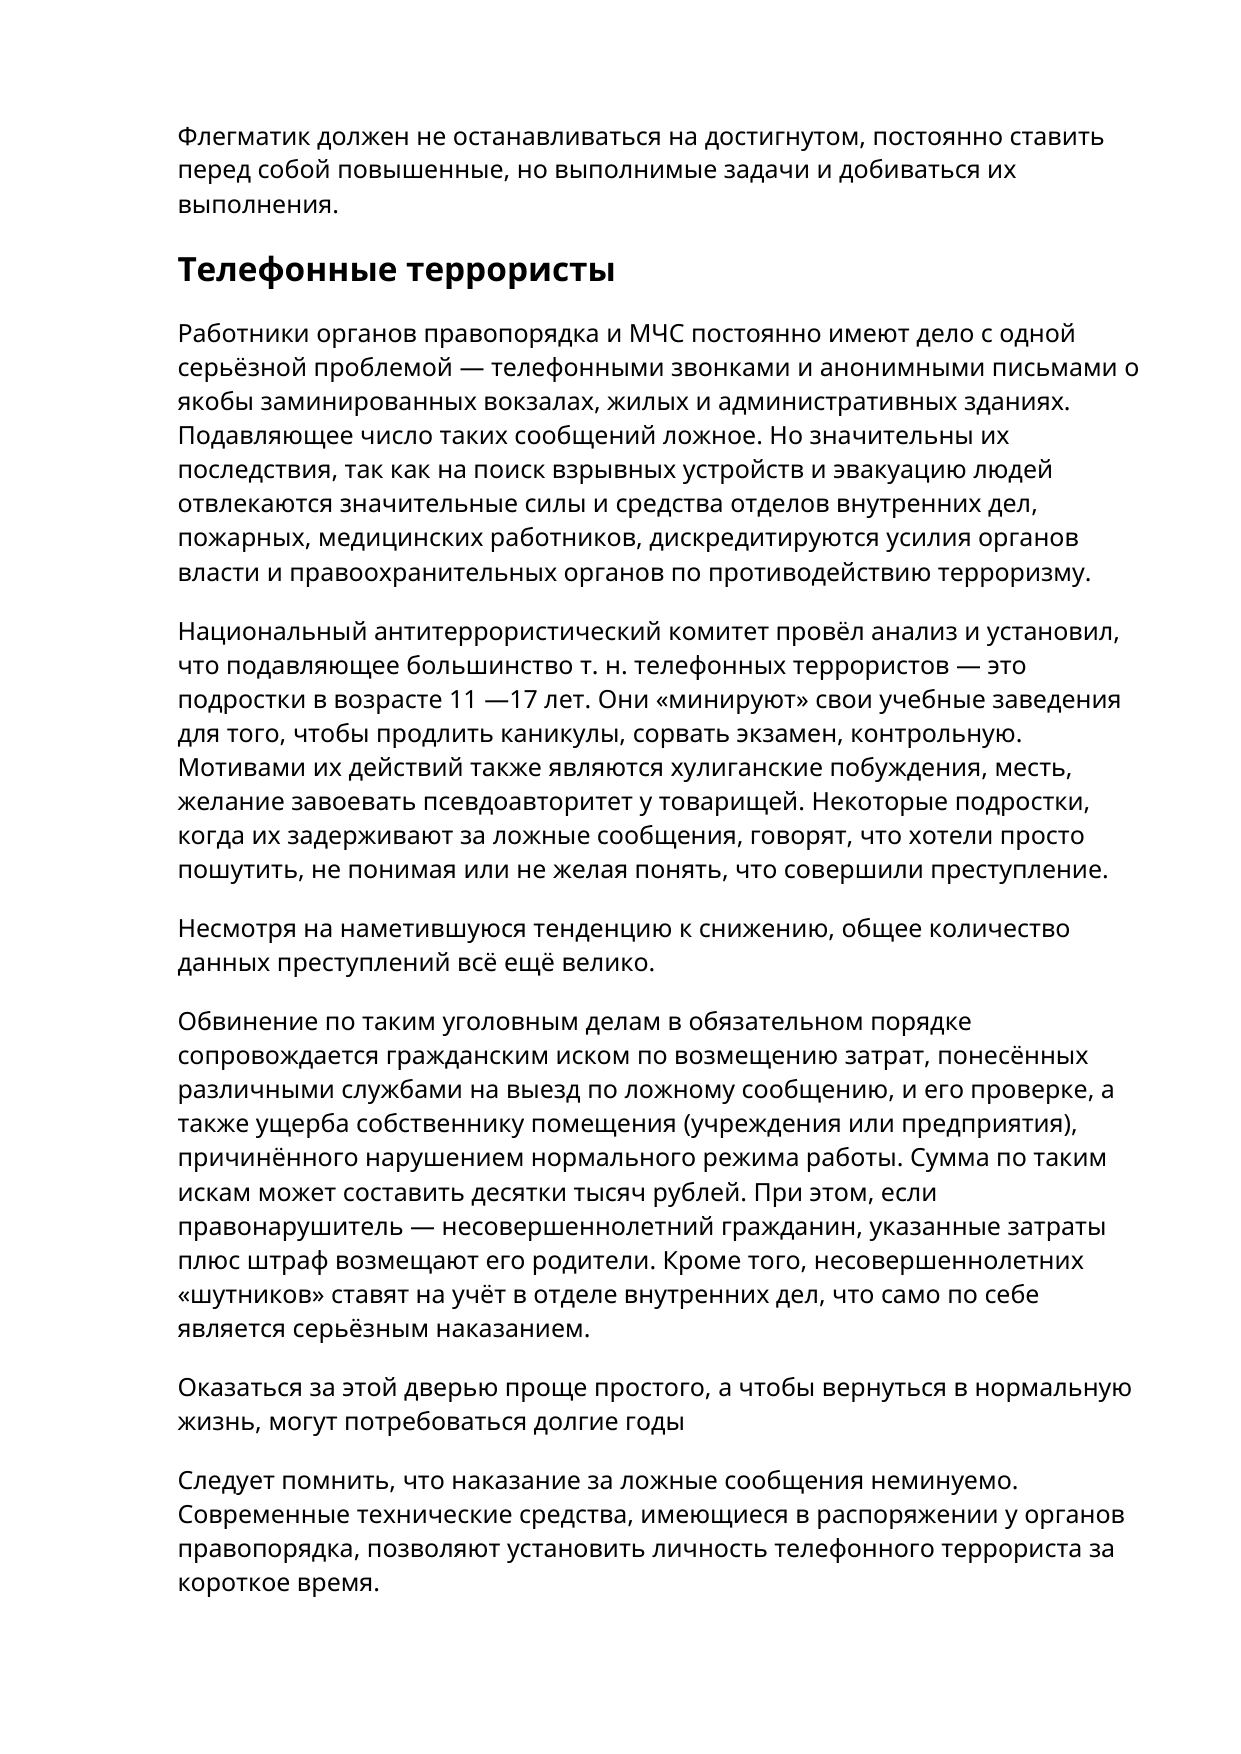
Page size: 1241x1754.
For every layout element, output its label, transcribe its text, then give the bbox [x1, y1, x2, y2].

text Национальный антитеррористический комитет провёл анализ и установил, что подавляющее большинство т. н. телефонных террористов — это подростки в возрасте 11 —17 лет. Они «минируют» свои учебные заведения для того, чтобы продлить каникулы, сорвать экзамен, контрольную. Мотивами их действий также являются хулиганские побуждения, месть, желание завоевать псевдоавторитет у товарищей. Некоторые подростки, когда их задерживают за ложные сообщения, говорят, что хотели просто пошутить, не понимая или не желая понять, что совершили преступление. [177, 613, 1152, 886]
text Оказаться за этой дверью проще простого, а чтобы вернуться в нормальную жизнь, могут потребоваться долгие годы [177, 1369, 1152, 1438]
text Флегматик должен не останавливаться на достигнутом, постоянно ставить перед собой повышенные, но выполнимые задачи и добиваться их выполнения. [177, 118, 1152, 220]
text Телефонные террористы [177, 245, 1152, 291]
text Обвинение по таким уголовным делам в обязательном порядке сопровождается гражданским иском по возмещению затрат, понесённых различными службами на выезд по ложному сообщению, и его проверке, а также ущерба собственнику помещения (учреждения или предприятия), причинённого нарушением нормального режима работы. Сумма по таким искам может составить десятки тысяч рублей. При этом, если правонарушитель — несовершеннолетний гражданин, указанные затраты плюс штраф возмещают его родители. Кроме того, несовершеннолетних «шутников» ставят на учёт в отделе внутренних дел, что само по себе является серьёзным наказанием. [177, 1004, 1152, 1344]
text Несмотря на наметившуюся тенденцию к снижению, общее количество данных преступлений всё ещё велико. [177, 911, 1152, 979]
text Следует помнить, что наказание за ложные сообщения неминуемо. Современные технические средства, имеющиеся в распоряжении у органов правопорядка, позволяют установить личность телефонного террориста за короткое время. [177, 1463, 1152, 1599]
text Работники органов правопорядка и МЧС постоянно имеют дело с одной серьёзной проблемой — телефонными звонками и анонимными письмами о якобы заминированных вокзалах, жилых и административных зданиях. Подавляющее число таких сообщений ложное. Но значительны их последствия, так как на поиск взрывных устройств и эвакуацию людей отвлекаются значительные силы и средства отделов внутренних дел, пожарных, медицинских работников, дискредитируются усилия органов власти и правоохранительных органов по противодействию терроризму. [177, 316, 1152, 588]
